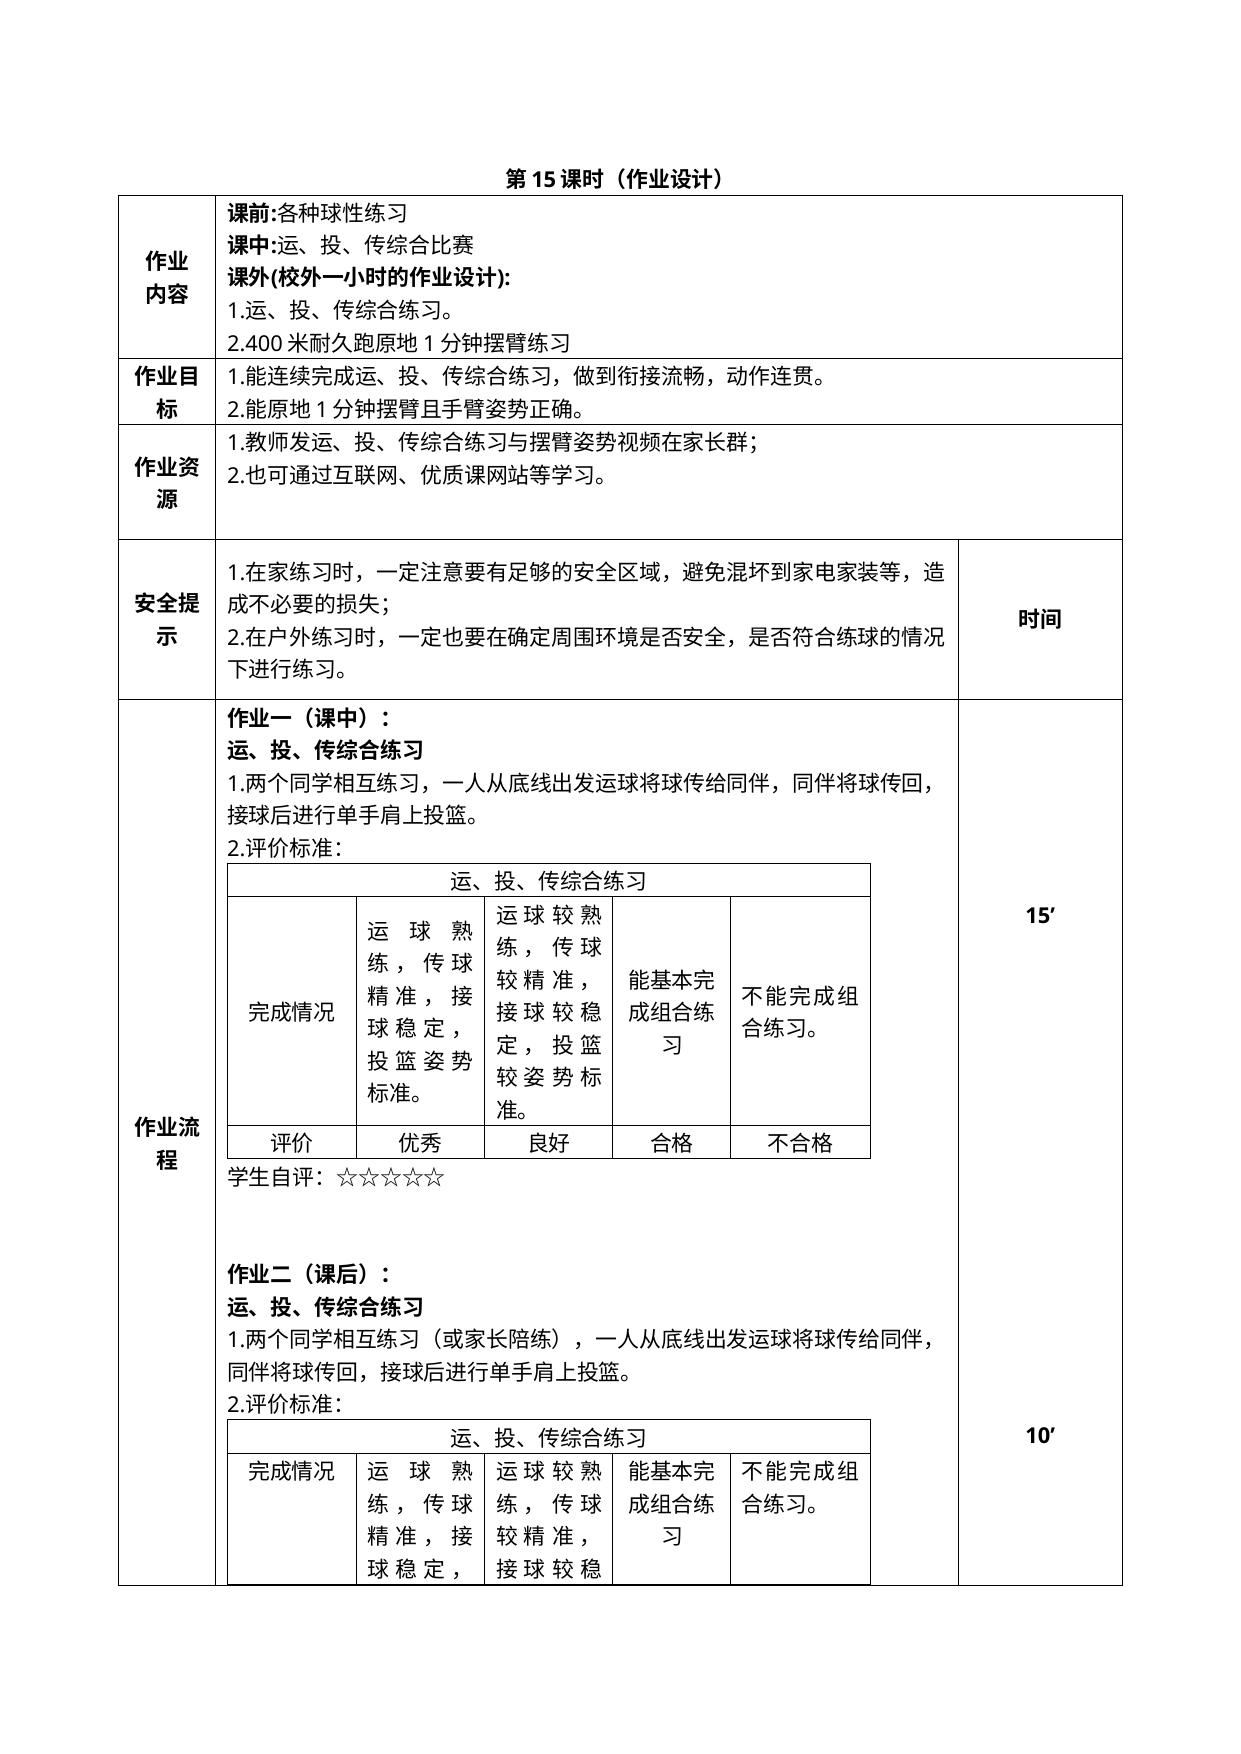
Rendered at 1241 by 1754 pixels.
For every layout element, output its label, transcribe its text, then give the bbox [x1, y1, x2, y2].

table_cell 作业资源 [119, 425, 215, 538]
table_header 课前:各种球性练习 课中:运、投、传综合比赛 课外(校外一小时的作业设计): 1.运、投、传综合练习。 2.400米耐久跑原地1分钟摆臂练习 [216, 196, 1122, 358]
table_cell 1.在家练习时，一定注意要有足够的安全区域，避免混坏到家电家装等，造成不必要的损失； 2.在户外练习时，一定也要在确定周围环境是否安全，是否符合练球的情况下进行练习。 [216, 540, 958, 699]
table_header 作业 内容 [119, 196, 215, 358]
table_cell 作业目标 [119, 359, 215, 424]
text 第15课时（作业设计） [118, 162, 1122, 194]
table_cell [216, 700, 958, 1585]
table_cell 时间 [959, 540, 1122, 699]
table_cell 1.教师发运、投、传综合练习与摆臂姿势视频在家长群； 2.也可通过互联网、优质课网站等学习。 [216, 425, 1122, 538]
table_cell 作业流程 [119, 700, 215, 1585]
table_cell 安全提示 [119, 540, 215, 699]
table_cell 1.能连续完成运、投、传综合练习，做到衔接流畅，动作连贯。 2.能原地1分钟摆臂且手臂姿势正确。 [216, 359, 1122, 424]
table_cell 15’ 10’ 5’ [959, 700, 1122, 1585]
